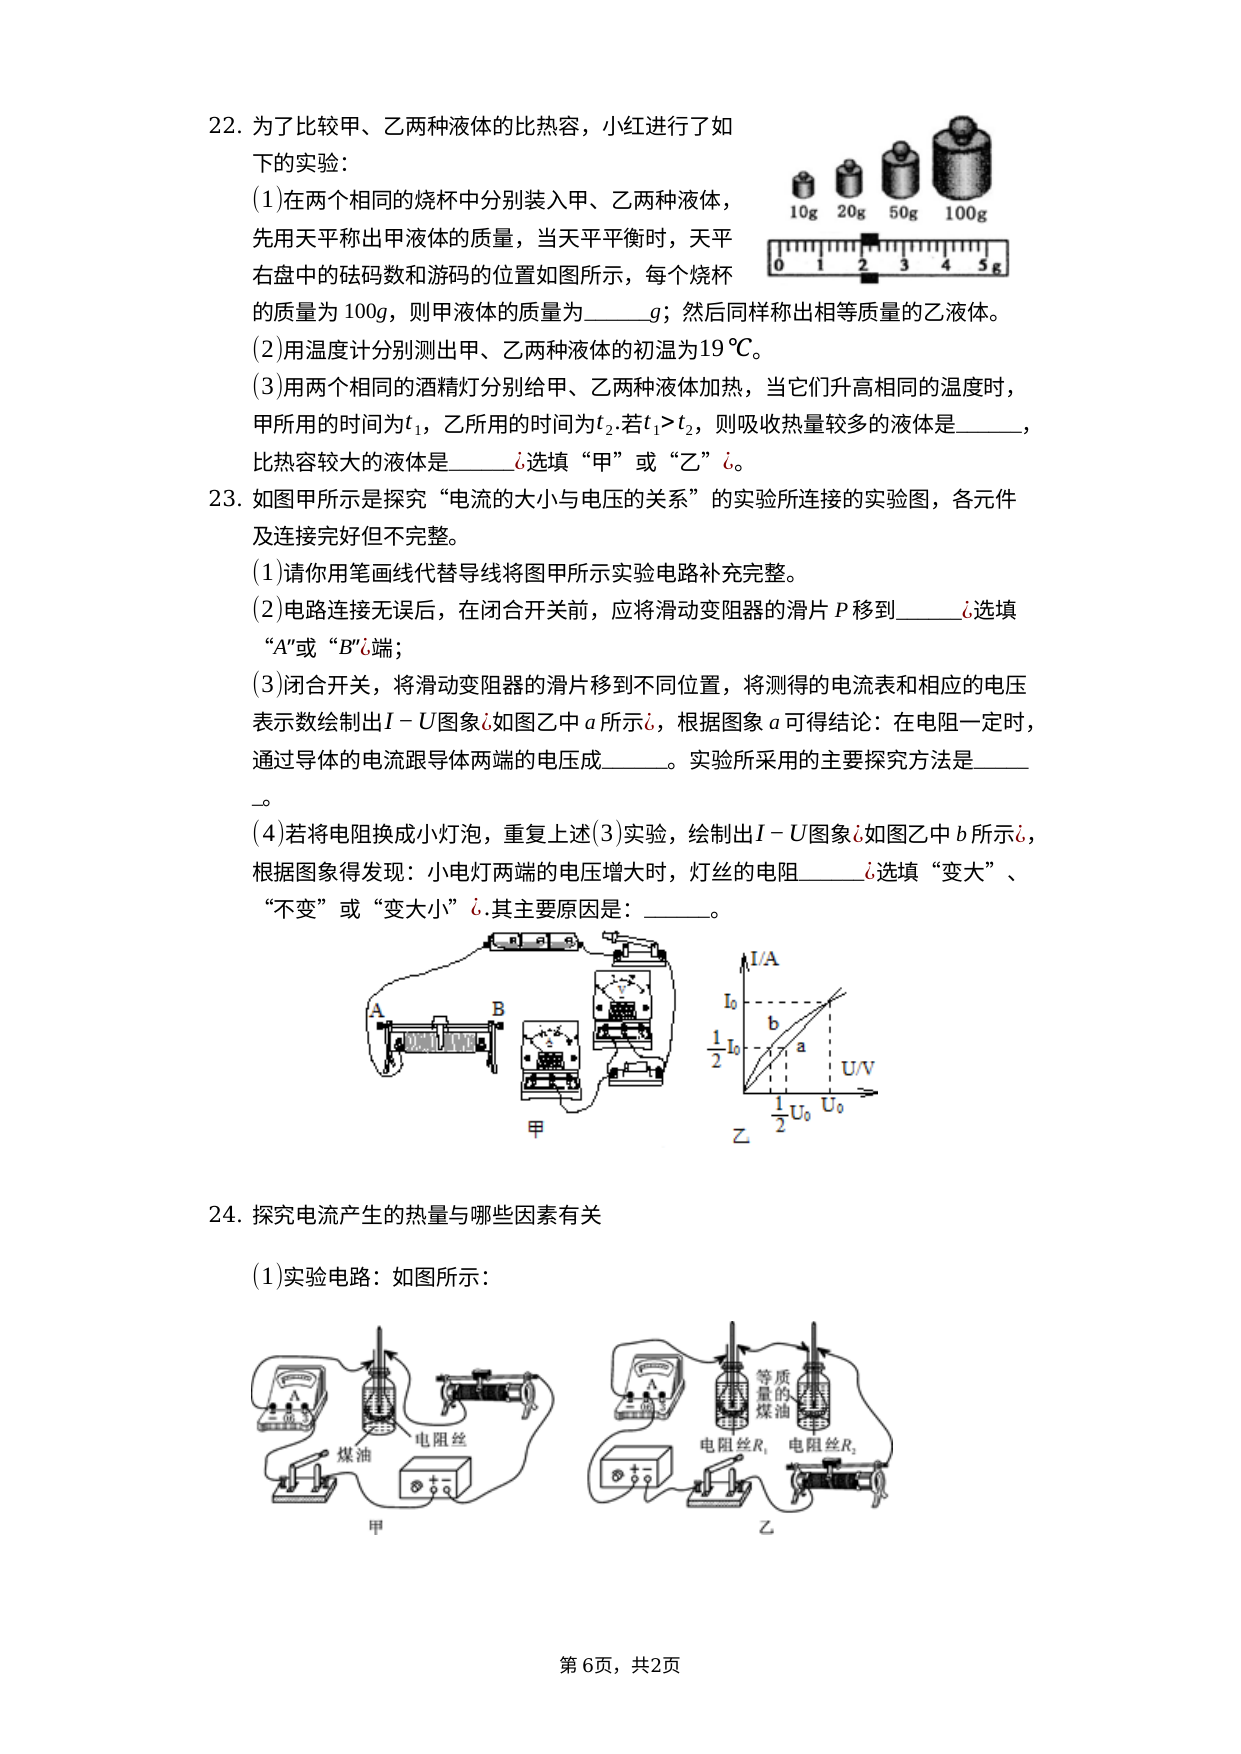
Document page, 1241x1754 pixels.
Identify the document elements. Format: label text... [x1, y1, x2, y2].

text 实验电路：如图所示： [252, 1259, 1032, 1292]
picture [251, 1321, 893, 1535]
picture [363, 928, 878, 1148]
list 探究电流产生的热量与哪些因素有关 [208, 1197, 1032, 1230]
list 如图甲所示是探究“电流的大小与电压的关系”的实验所连接的实验图，各元件及连接完好但不完整。 请你用笔画线代替导线将图甲所示实验电路补充完整。 电路连接无误后，在闭合开关前，应将滑动变阻器的滑片P移到______选填“A”或“B”端； 闭合开关，将滑动变阻器的滑片移到不同位置，将测得的电流表和相应的电压表示数绘制出图象如图乙中a所示，根据图象a可得结论：在电阻一定时，通过导体的电流跟导体两端的电压成______。实验所采用的主要探究方法是______。 若将电阻换成小灯泡，重复上述实验，绘制出图象如图乙中b所示，根据图象得发现：小电灯两端的电压增大时，灯丝的电阻______选填“变大”、“不变”或“变大小”其主要原因是：______。 [208, 481, 1032, 924]
picture [761, 108, 1014, 290]
list 为了比较甲、乙两种液体的比热容，小红进行了如下的实验： 在两个相同的烧杯中分别装入甲、乙两种液体，先用天平称出甲液体的质量，当天平平衡时，天平右盘中的砝码数和游码的位置如图所示，每个烧杯的质量为100g，则甲液体的质量为______g；然后同样称出相等质量的乙液体。 用温度计分别测出甲、乙两种液体的初温为。 用两个相同的酒精灯分别给甲、乙两种液体加热，当它们升高相同的温度时，甲所用的时间为，乙所用的时间为若，则吸收热量较多的液体是______，比热容较大的液体是______选填“甲”或“乙”。 [208, 108, 1032, 477]
